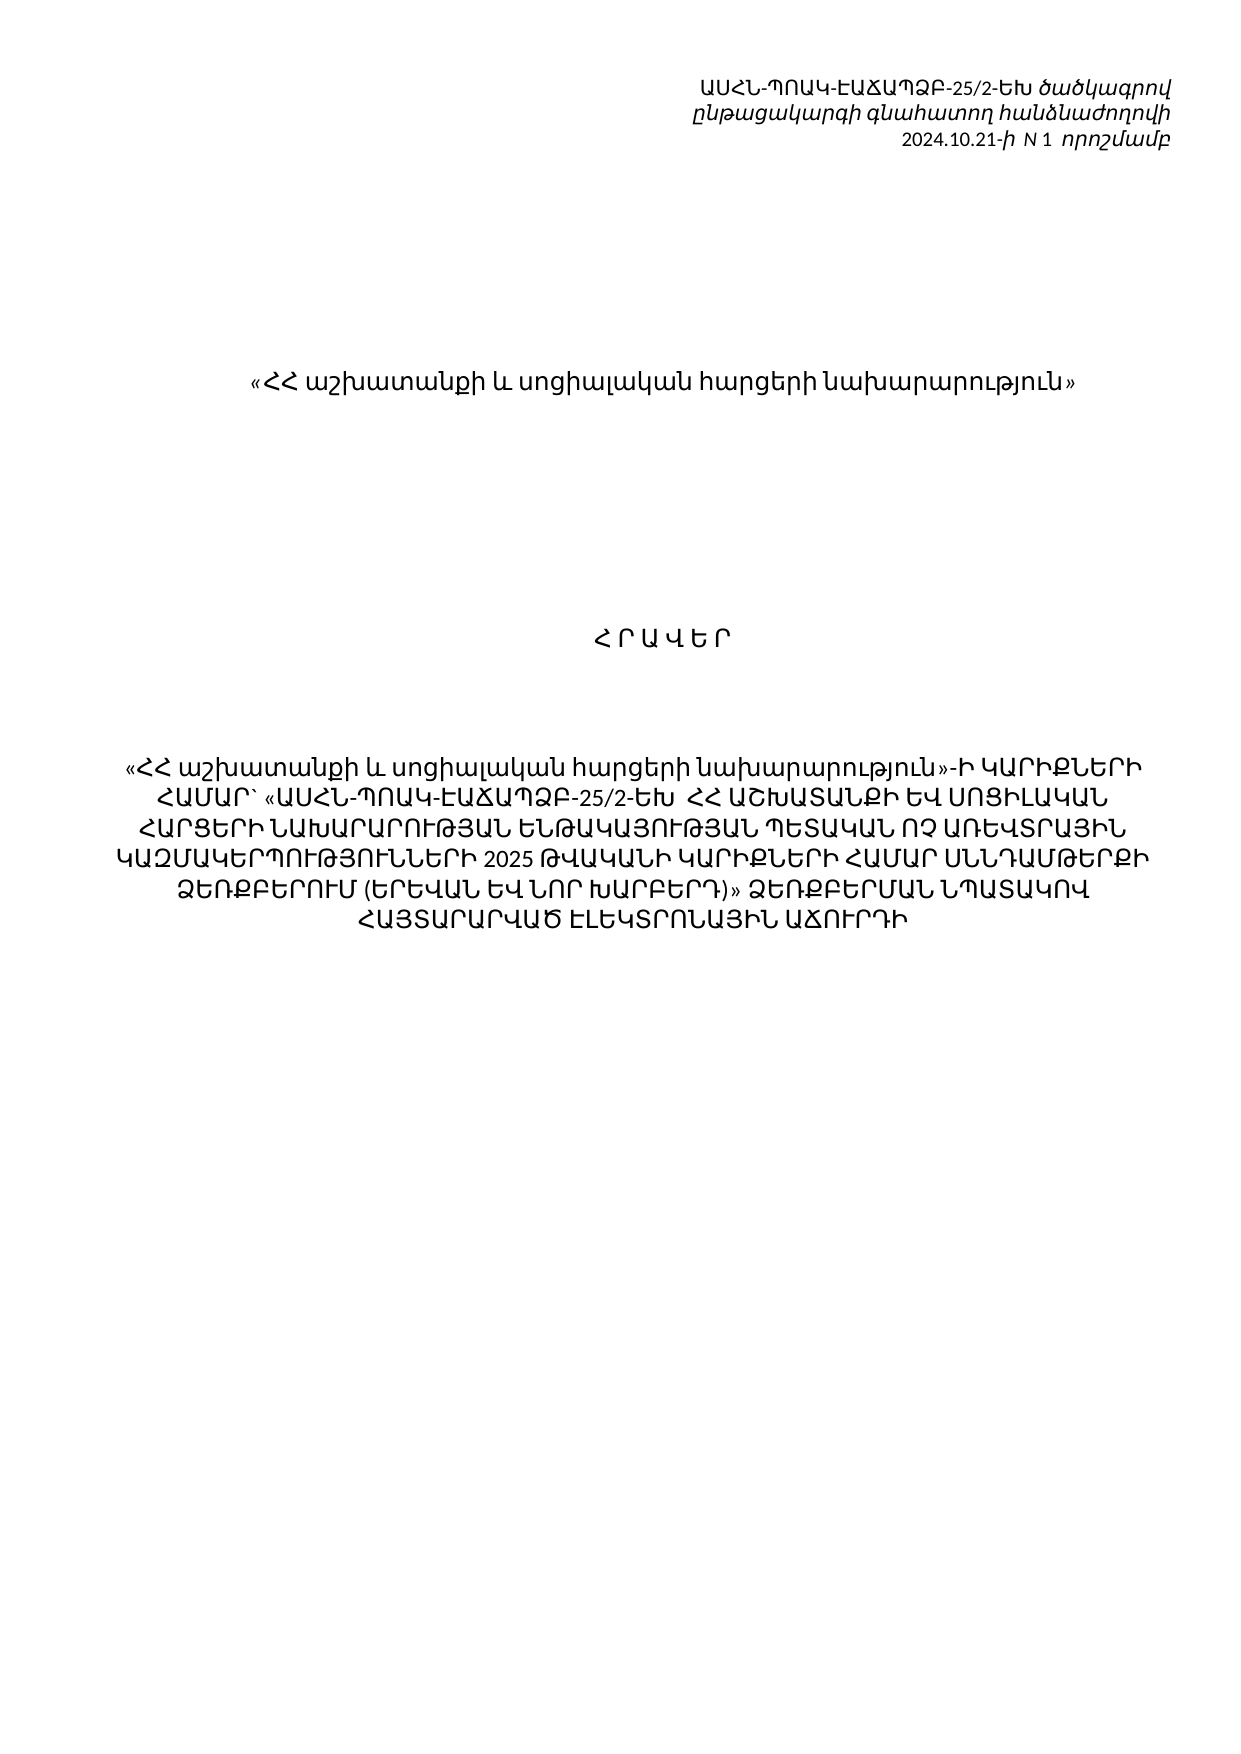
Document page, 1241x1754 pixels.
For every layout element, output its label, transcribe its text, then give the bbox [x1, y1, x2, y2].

text «ՀՀ աշխատանքի և սոցիալական հարցերի նախարարություն»-Ի ԿԱՐԻՔՆԵՐԻ ՀԱՄԱՐ` «ԱՍՀՆ-ՊՈԱԿ-ԷԱՃԱՊՁԲ-25/2-ԵԽ ՀՀ ԱՇԽԱՏԱՆՔԻ ԵՎ ՍՈՑԻԼԱԿԱՆ ՀԱՐՑԵՐԻ ՆԱԽԱՐԱՐՈՒԹՅԱՆ ԵՆԹԱԿԱՅՈՒԹՅԱՆ ՊԵՏԱԿԱՆ ՈՉ ԱՌԵՎՏՐԱՅԻՆ ԿԱԶՄԱԿԵՐՊՈՒԹՅՈՒՆՆԵՐԻ 2025 ԹՎԱԿԱՆԻ ԿԱՐԻՔՆԵՐԻ ՀԱՄԱՐ ՍՆՆԴԱՄԹԵՐՔԻ ՁԵՌՔԲԵՐՈՒՄ (ԵՐԵՎԱՆ ԵՎ ՆՈՐ ԽԱՐԲԵՐԴ)» ՁԵՌՔԲԵՐՄԱՆ ՆՊԱՏԱԿՈՎ ՀԱՅՏԱՐԱՐՎԱԾ ԷԼԵԿՏՐՈՆԱՅԻՆ ԱՃՈՒՐԴԻ [94, 752, 1172, 935]
text Հ Ր Ա Վ Ե Ր [94, 623, 1172, 653]
text « ՀՀ աշխատանքի և սոցիալական հարցերի նախարարություն» [94, 366, 1172, 397]
text ընթացակարգի գնահատող հանձնաժողովի [94, 100, 1171, 126]
text ԱՍՀՆ-ՊՈԱԿ-ԷԱՃԱՊՁԲ-25/2-ԵԽ ծածկագրով [94, 75, 1171, 100]
text 2024.10.21 -ի N 1 որոշմամբ [94, 126, 1171, 151]
